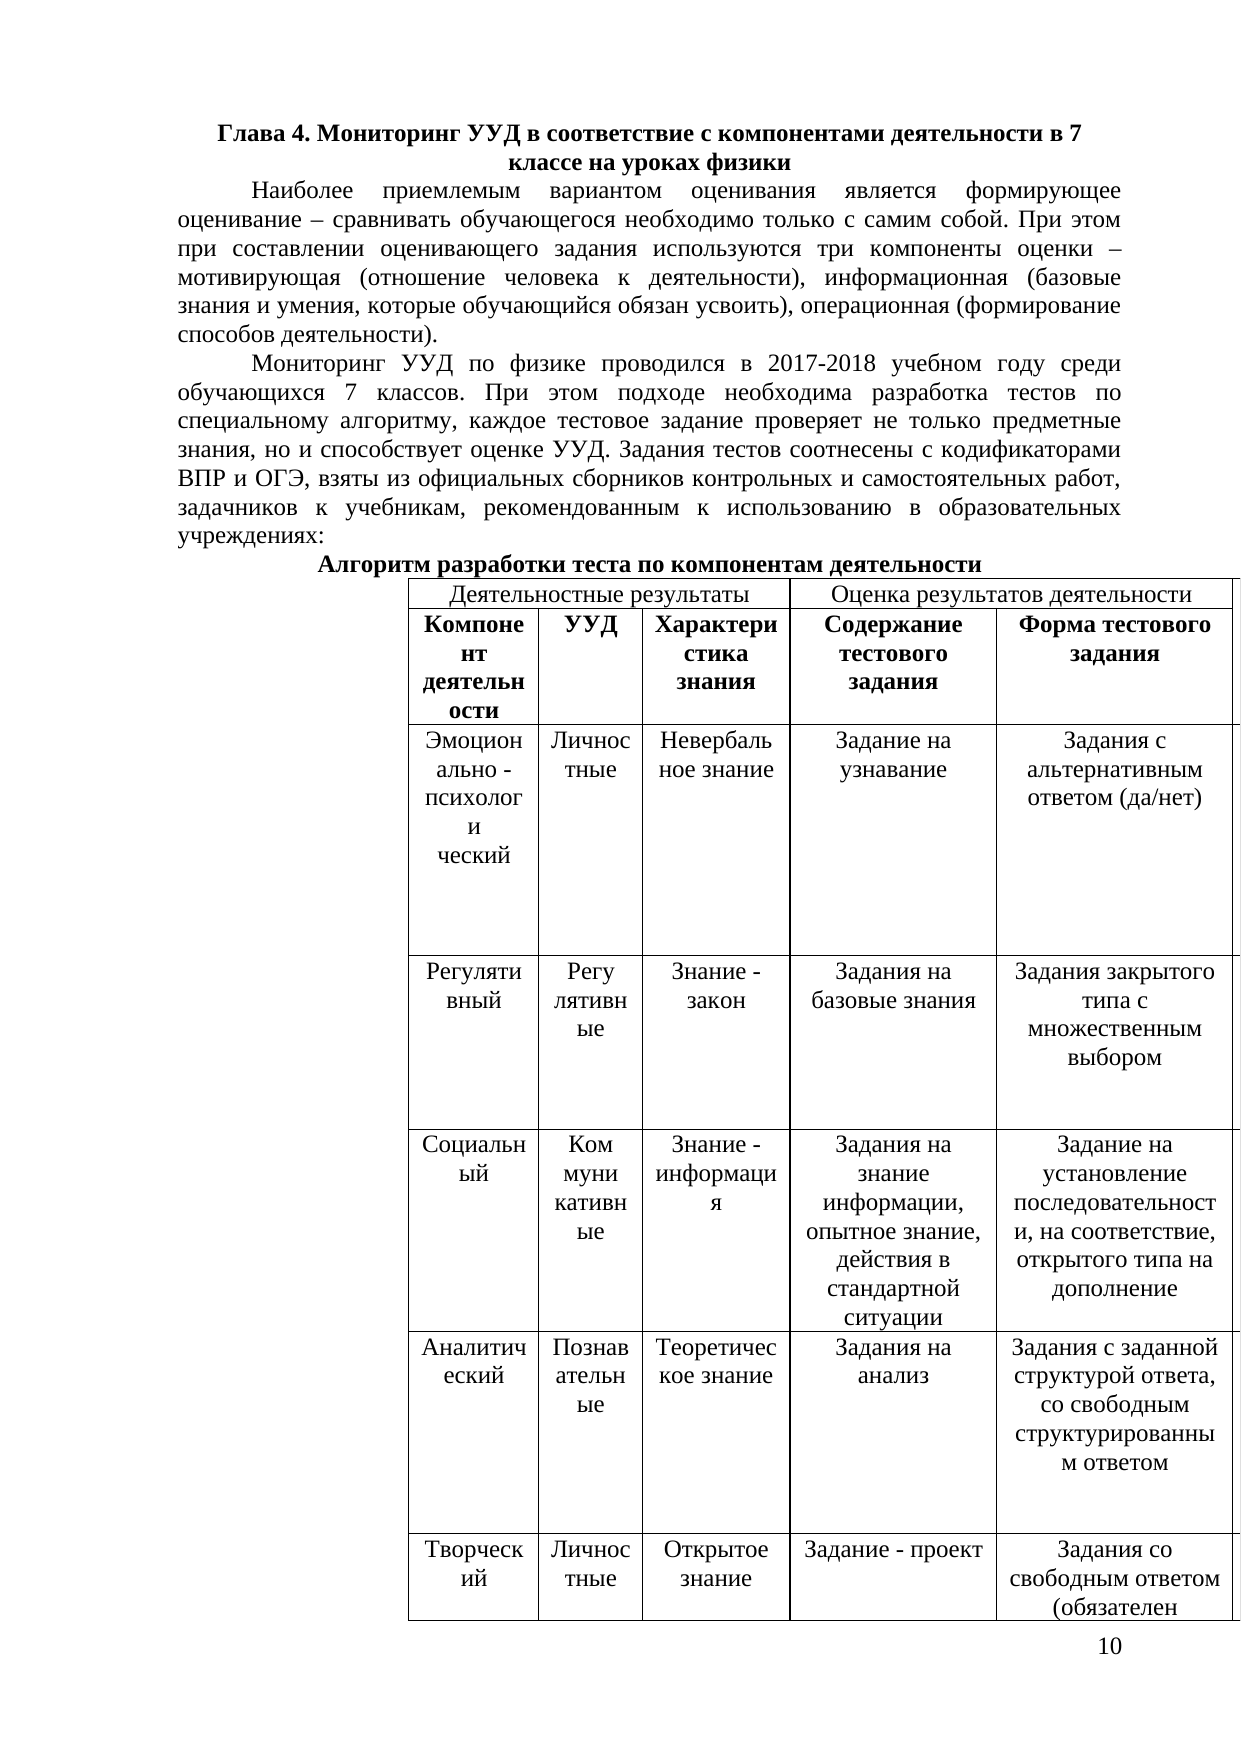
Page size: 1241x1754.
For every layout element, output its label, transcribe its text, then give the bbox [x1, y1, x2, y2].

table_cell Ком муни кативные [539, 1130, 642, 1331]
table_cell Регулятивный [409, 956, 538, 1128]
table_header Оценка результатов деятельности [791, 579, 1232, 608]
table_cell Характеристика знания [643, 609, 789, 724]
table_cell Задания с альтернативным ответом (да/нет) [997, 725, 1232, 955]
text Мониторинг УУД по физике проводился в 2017-2018 учебном году среди обучающихся 7 классов. При этом подходе необходима разработка тестов по специальному алгоритму, каждое тестовое задание проверяет не только предметные знания, но и способствует оценке УУД. Задания тестов соотнесены с кодификаторами ВПР и ОГЭ, взяты из официальных сборников контрольных и самостоятельных работ, задачников к учебникам, рекомендованным к использованию в образовательных учреждениях: [177, 348, 1122, 549]
table_cell Личностные [539, 725, 642, 955]
table_cell Задания закрытого типа с множественным выбором [997, 956, 1232, 1128]
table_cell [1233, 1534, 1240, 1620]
table_header Деятельностные результаты [409, 579, 789, 608]
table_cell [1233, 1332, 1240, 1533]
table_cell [997, 1534, 1232, 1620]
table_cell Эмоционально - психологи ческий [409, 725, 538, 955]
table_cell Форма тестового задания [997, 609, 1232, 724]
table_cell Задания с заданной структурой ответа, со свободным структурированным ответом [997, 1332, 1232, 1533]
table_cell Регу лятивные [539, 956, 642, 1128]
table_cell Творческий [409, 1534, 538, 1620]
table_cell Социальный [409, 1130, 538, 1331]
table_cell Задания на знание информации, опытное знание, действия в стандартной ситуации [791, 1130, 996, 1331]
table_cell Задания на анализ [791, 1332, 996, 1533]
table_cell Содержание тестового задания [791, 609, 996, 724]
table_cell УУД [539, 609, 642, 724]
table_cell Аналитический [409, 1332, 538, 1533]
table_cell Познавательные [539, 1332, 642, 1533]
table_cell Задание - проект [791, 1534, 996, 1620]
text Наиболее приемлемым вариантом оценивания является формирующее оценивание – сравнивать обучающегося необходимо только с самим собой. При этом при составлении оценивающего задания используются три компоненты оценки – мотивирующая (отношение человека к деятельности), информационная (базовые знания и умения, которые обучающийся обязан усвоить), операционная (формирование способов деятельности). [177, 176, 1122, 348]
table_cell Знание - закон [643, 956, 789, 1128]
table_cell Знание - информация [643, 1130, 789, 1331]
table_cell Невербальное знание [643, 725, 789, 955]
table_cell Задания на базовые знания [791, 956, 996, 1128]
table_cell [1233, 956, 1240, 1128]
table_cell Открытое знание [643, 1534, 789, 1620]
table_cell Задание на узнавание [791, 725, 996, 955]
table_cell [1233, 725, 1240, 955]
table_cell Теоретическое знание [643, 1332, 789, 1533]
table_cell Задание на установление последовательности, на соответствие, открытого типа на дополнение [997, 1130, 1232, 1331]
subtitle Глава 4. Мониторинг УУД в соответствие с компонентами деятельности в 7 классе на уроках физики [177, 118, 1122, 176]
table_cell Компонент деятельности [409, 609, 538, 724]
text Алгоритм разработки теста по компонентам деятельности [177, 549, 1122, 578]
table_cell Личностные [539, 1534, 642, 1620]
